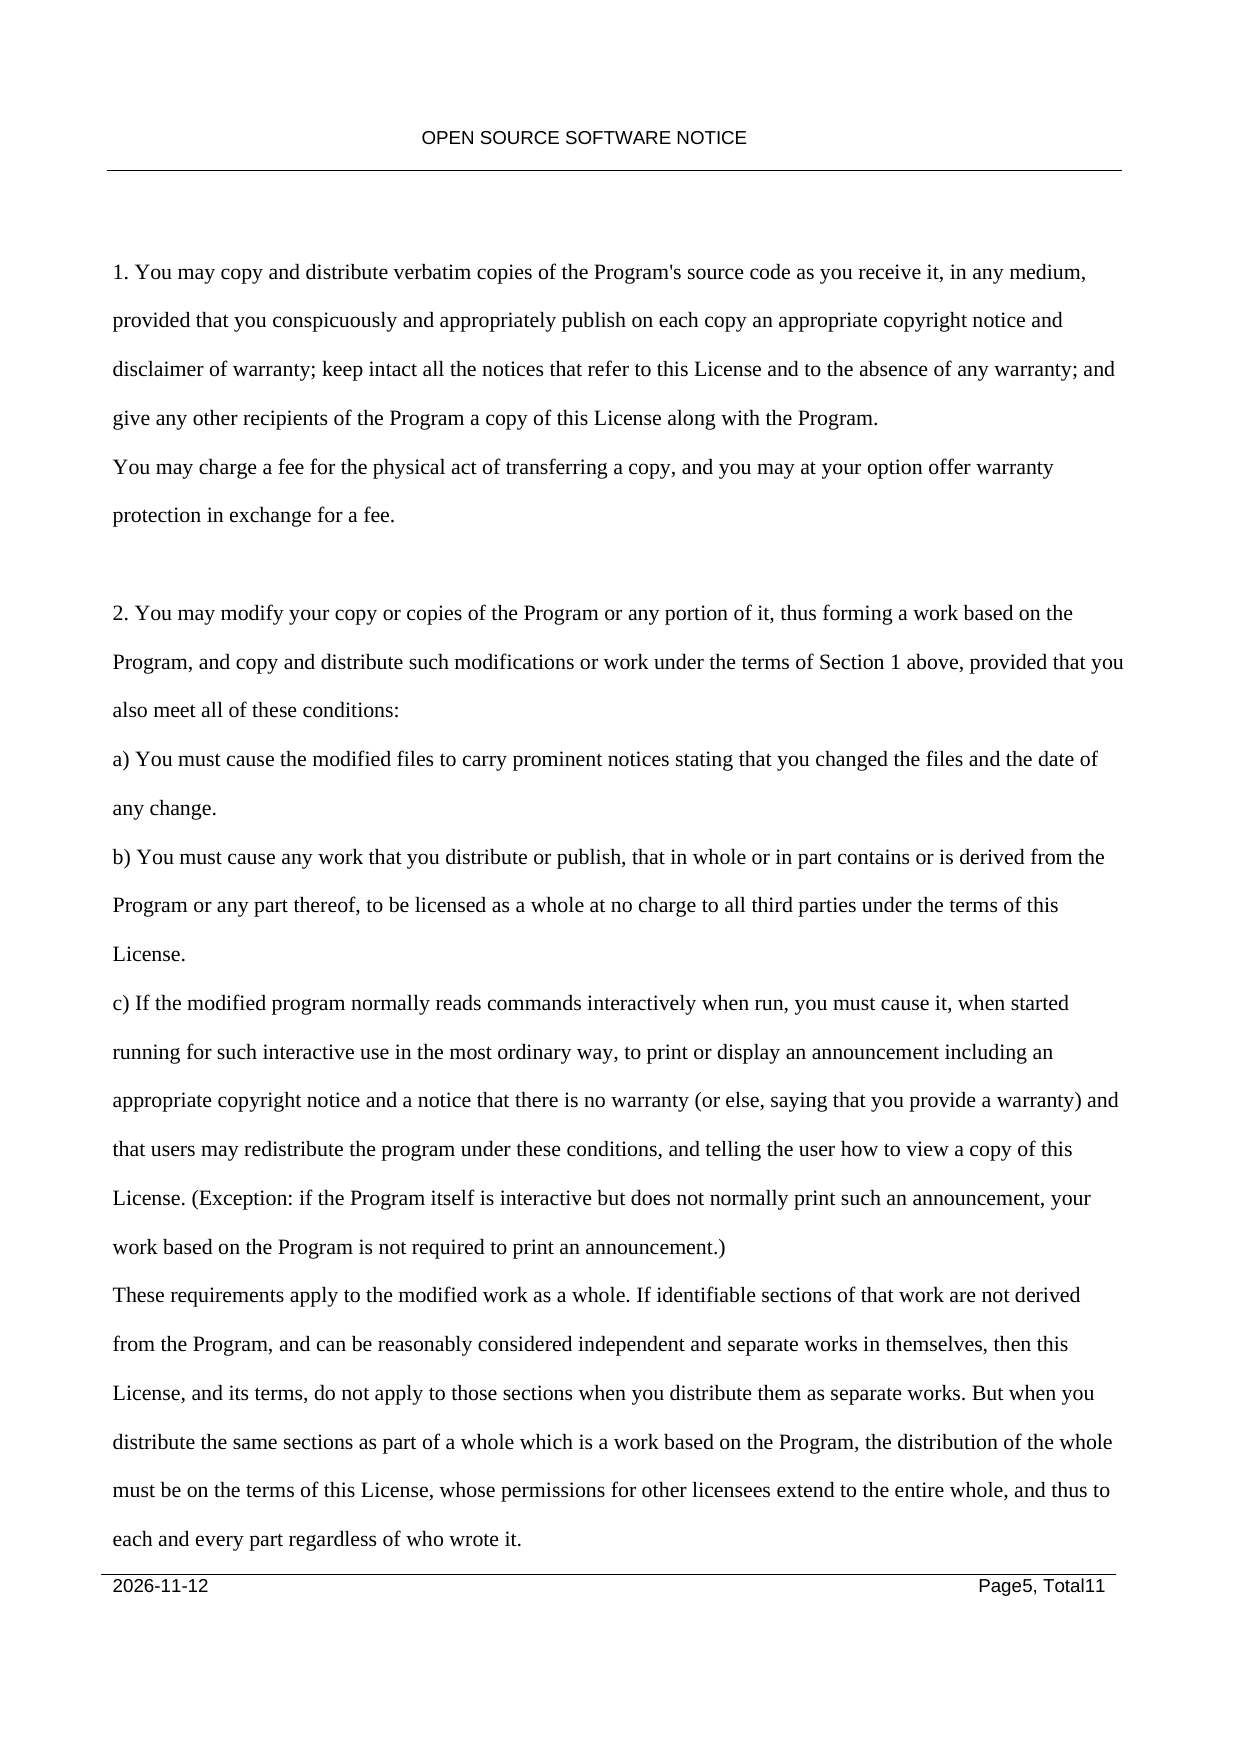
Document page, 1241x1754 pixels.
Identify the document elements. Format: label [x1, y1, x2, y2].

text [112, 206, 1128, 1555]
